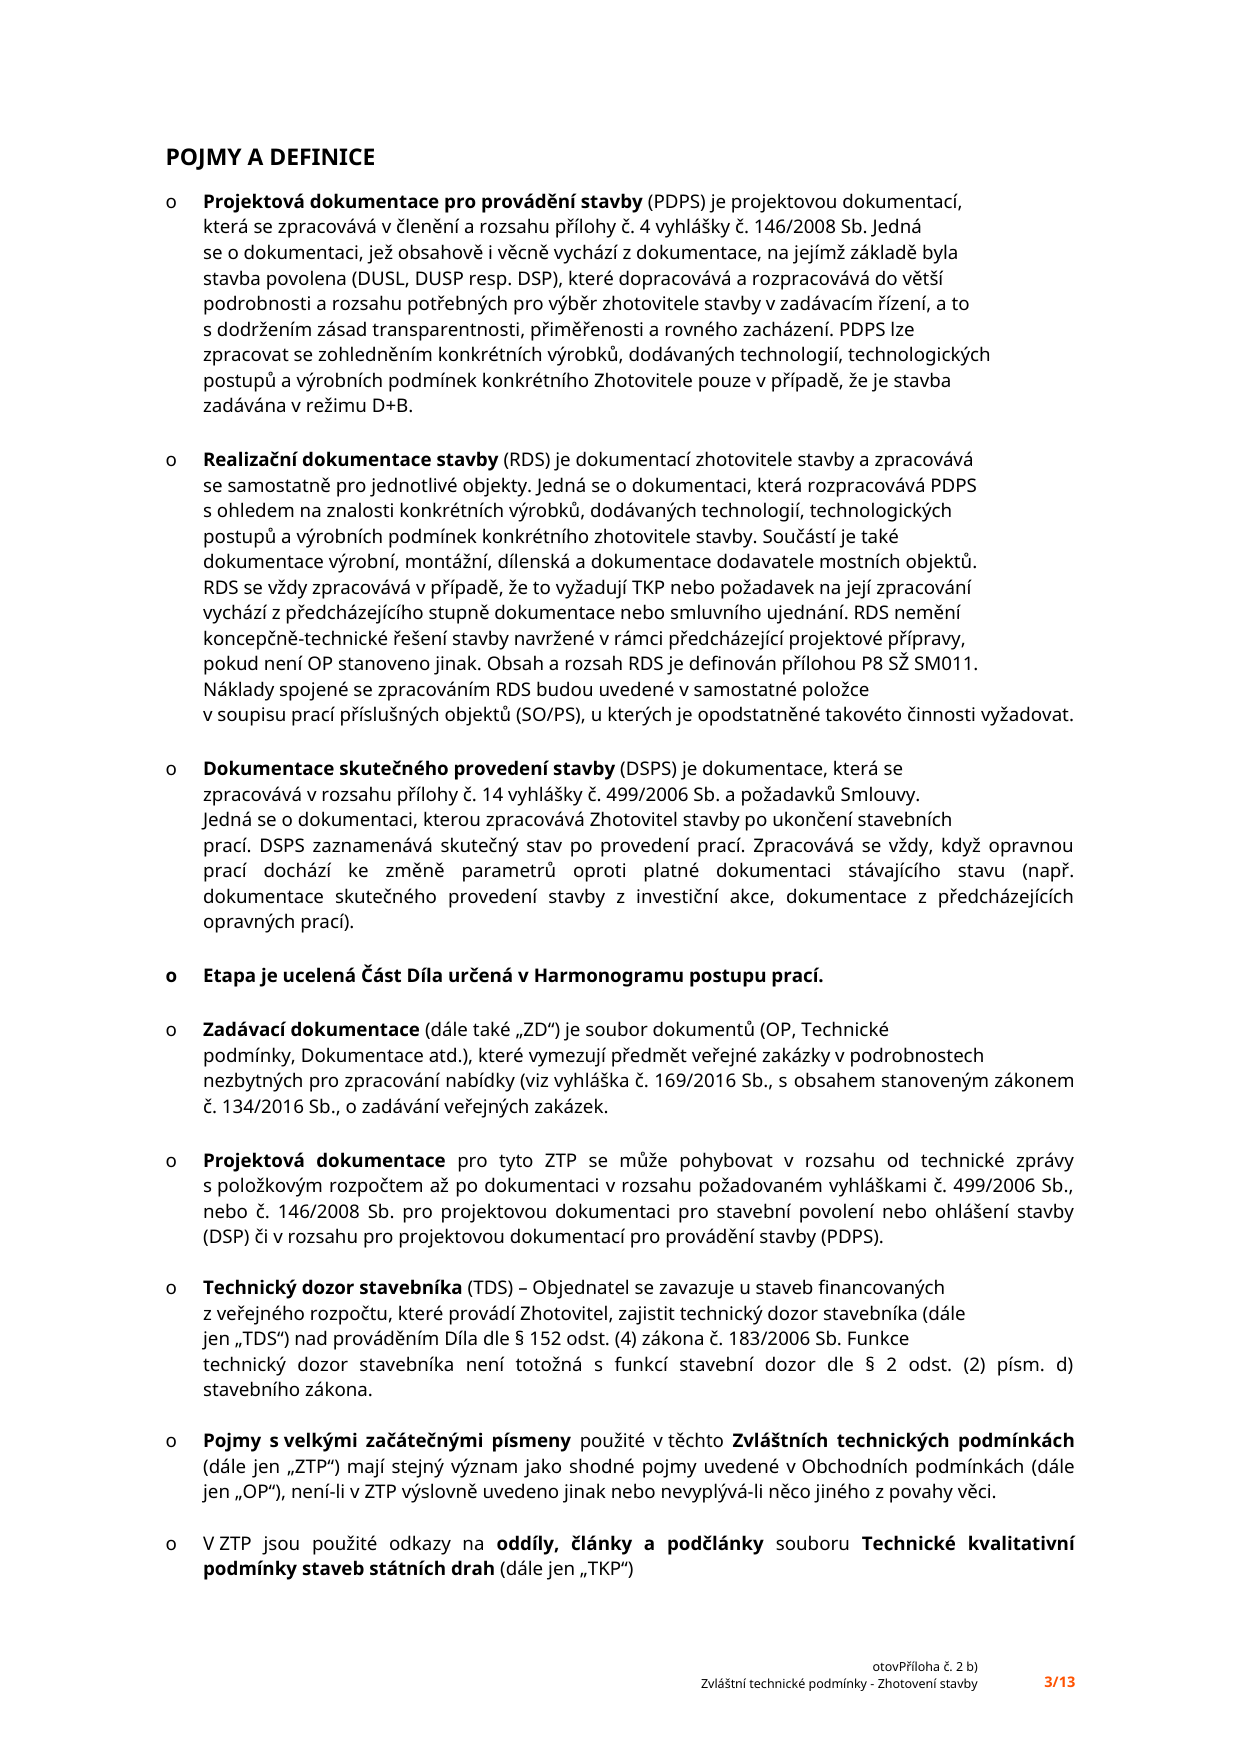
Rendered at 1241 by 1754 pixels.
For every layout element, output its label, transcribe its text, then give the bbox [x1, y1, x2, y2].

text pokud není OP stanoveno jinak. Obsah a rozsah RDS je definován přílohou P8 SŽ SM011. [203, 651, 1075, 676]
text s dodržením zásad transparentnosti, přiměřenosti a rovného zacházení. PDPS lze [165, 316, 1075, 341]
text nezbytných pro zpracování nabídky (viz vyhláška č. 169/2016 Sb., s obsahem stanoveným zákonem č. 134/2016 Sb., o zadávání veřejných zakázek. [203, 1068, 1075, 1119]
list Pojmy s velkými začátečnými písmeny použité v těchto Zvláštních technických podmínkách (dále jen „ZTP“) mají stejný význam jako shodné pojmy uvedené v Obchodních podmínkách (dále jen „OP“), není-li v ZTP výslovně uvedeno jinak nebo nevyplývá-li něco jiného z povahy věci. [165, 1428, 1075, 1504]
text postupů a výrobních podmínek konkrétního zhotovitele stavby. Součástí je také [203, 523, 1075, 548]
text z veřejného rozpočtu, které provádí Zhotovitel, zajistit technický dozor stavebníka (dále [203, 1300, 1075, 1326]
text technický dozor stavebníka není totožná s funkcí stavební dozor dle § 2 odst. (2) písm. d) stavebního zákona. [203, 1351, 1075, 1402]
text dokumentace výrobní, montážní, dílenská a dokumentace dodavatele mostních objektů. [203, 548, 1075, 574]
text podrobnosti a rozsahu potřebných pro výběr zhotovitele stavby v zadávacím řízení, a to [165, 290, 1075, 316]
text Náklady spojené se zpracováním RDS budou uvedené v samostatné položce [203, 676, 1075, 702]
text zpracovává v rozsahu přílohy č. 14 vyhlášky č. 499/2006 Sb. a požadavků Smlouvy. [203, 781, 1075, 807]
text která se zpracovává v členění a rozsahu přílohy č. 4 vyhlášky č. 146/2008 Sb. Jedná [165, 214, 1075, 239]
text koncepčně-technické řešení stavby navržené v rámci předcházející projektové přípravy, [203, 625, 1075, 651]
list Projektová dokumentace pro tyto ZTP se může pohybovat v rozsahu od technické zprávy s položkovým rozpočtem až po dokumentaci v rozsahu požadovaném vyhláškami č. 499/2006 Sb., nebo č. 146/2008 Sb. pro projektovou dokumentaci pro stavební povolení nebo ohlášení stavby (DSP) či v rozsahu pro projektovou dokumentací pro provádění stavby (PDPS). [165, 1147, 1075, 1249]
text se samostatně pro jednotlivé objekty. Jedná se o dokumentaci, která rozpracovává PDPS [165, 472, 1075, 497]
list V ZTP jsou použité odkazy na oddíly, články a podčlánky souboru Technické kvalitativní podmínky staveb státních drah (dále jen „TKP“) [165, 1530, 1075, 1581]
list Zadávací dokumentace (dále také „ZD“) je soubor dokumentů (OP, Technické [165, 1017, 1075, 1042]
text s ohledem na znalosti konkrétních výrobků, dodávaných technologií, technologických [203, 497, 1075, 523]
list Realizační dokumentace stavby (RDS) je dokumentací zhotovitele stavby a zpracovává [165, 446, 1075, 472]
text Jedná se o dokumentaci, kterou zpracovává Zhotovitel stavby po ukončení stavebních [203, 807, 1075, 832]
text zpracovat se zohledněním konkrétních výrobků, dodávaných technologií, technologických [165, 341, 1075, 367]
text RDS se vždy zpracovává v případě, že to vyžadují TKP nebo požadavek na její zpracování [203, 574, 1075, 599]
text postupů a výrobních podmínek konkrétního Zhotovitele pouze v případě, že je stavba [165, 367, 1075, 392]
text vychází z předcházejícího stupně dokumentace nebo smluvního ujednání. RDS nemění [203, 599, 1075, 625]
text prací. DSPS zaznamenává skutečný stav po provedení prací. Zpracovává se vždy, když opravnou prací dochází ke změně parametrů oproti platné dokumentaci stávajícího stavu (např. dokumentace skutečného provedení stavby z investiční akce, dokumentace z předcházejících opravných prací). [203, 832, 1075, 934]
text podmínky, Dokumentace atd.), které vymezují předmět veřejné zakázky v podrobnostech [203, 1042, 1075, 1068]
text stavba povolena (DUSL, DUSP resp. DSP), které dopracovává a rozpracovává do větší [165, 265, 1075, 290]
list Etapa je ucelená Část Díla určená v Harmonogramu postupu prací. [165, 963, 1075, 988]
list Projektová dokumentace pro provádění stavby (PDPS) je projektovou dokumentací, [165, 188, 1075, 214]
text se o dokumentaci, jež obsahově i věcně vychází z dokumentace, na jejímž základě byla [165, 239, 1075, 265]
list Dokumentace skutečného provedení stavby (DSPS) je dokumentace, která se [165, 756, 1075, 781]
list Technický dozor stavebníka (TDS) – Objednatel se zavazuje u staveb financovaných [165, 1275, 1075, 1300]
text zadávána v režimu D+B. [165, 392, 1075, 418]
text jen „TDS“) nad prováděním Díla dle § 152 odst. (4) zákona č. 183/2006 Sb. Funkce [203, 1326, 1075, 1351]
text Pojmy a definice [165, 141, 1075, 173]
text v soupisu prací příslušných objektů (SO/PS), u kterých je opodstatněné takovéto činnosti vyžadovat. [203, 702, 1075, 727]
